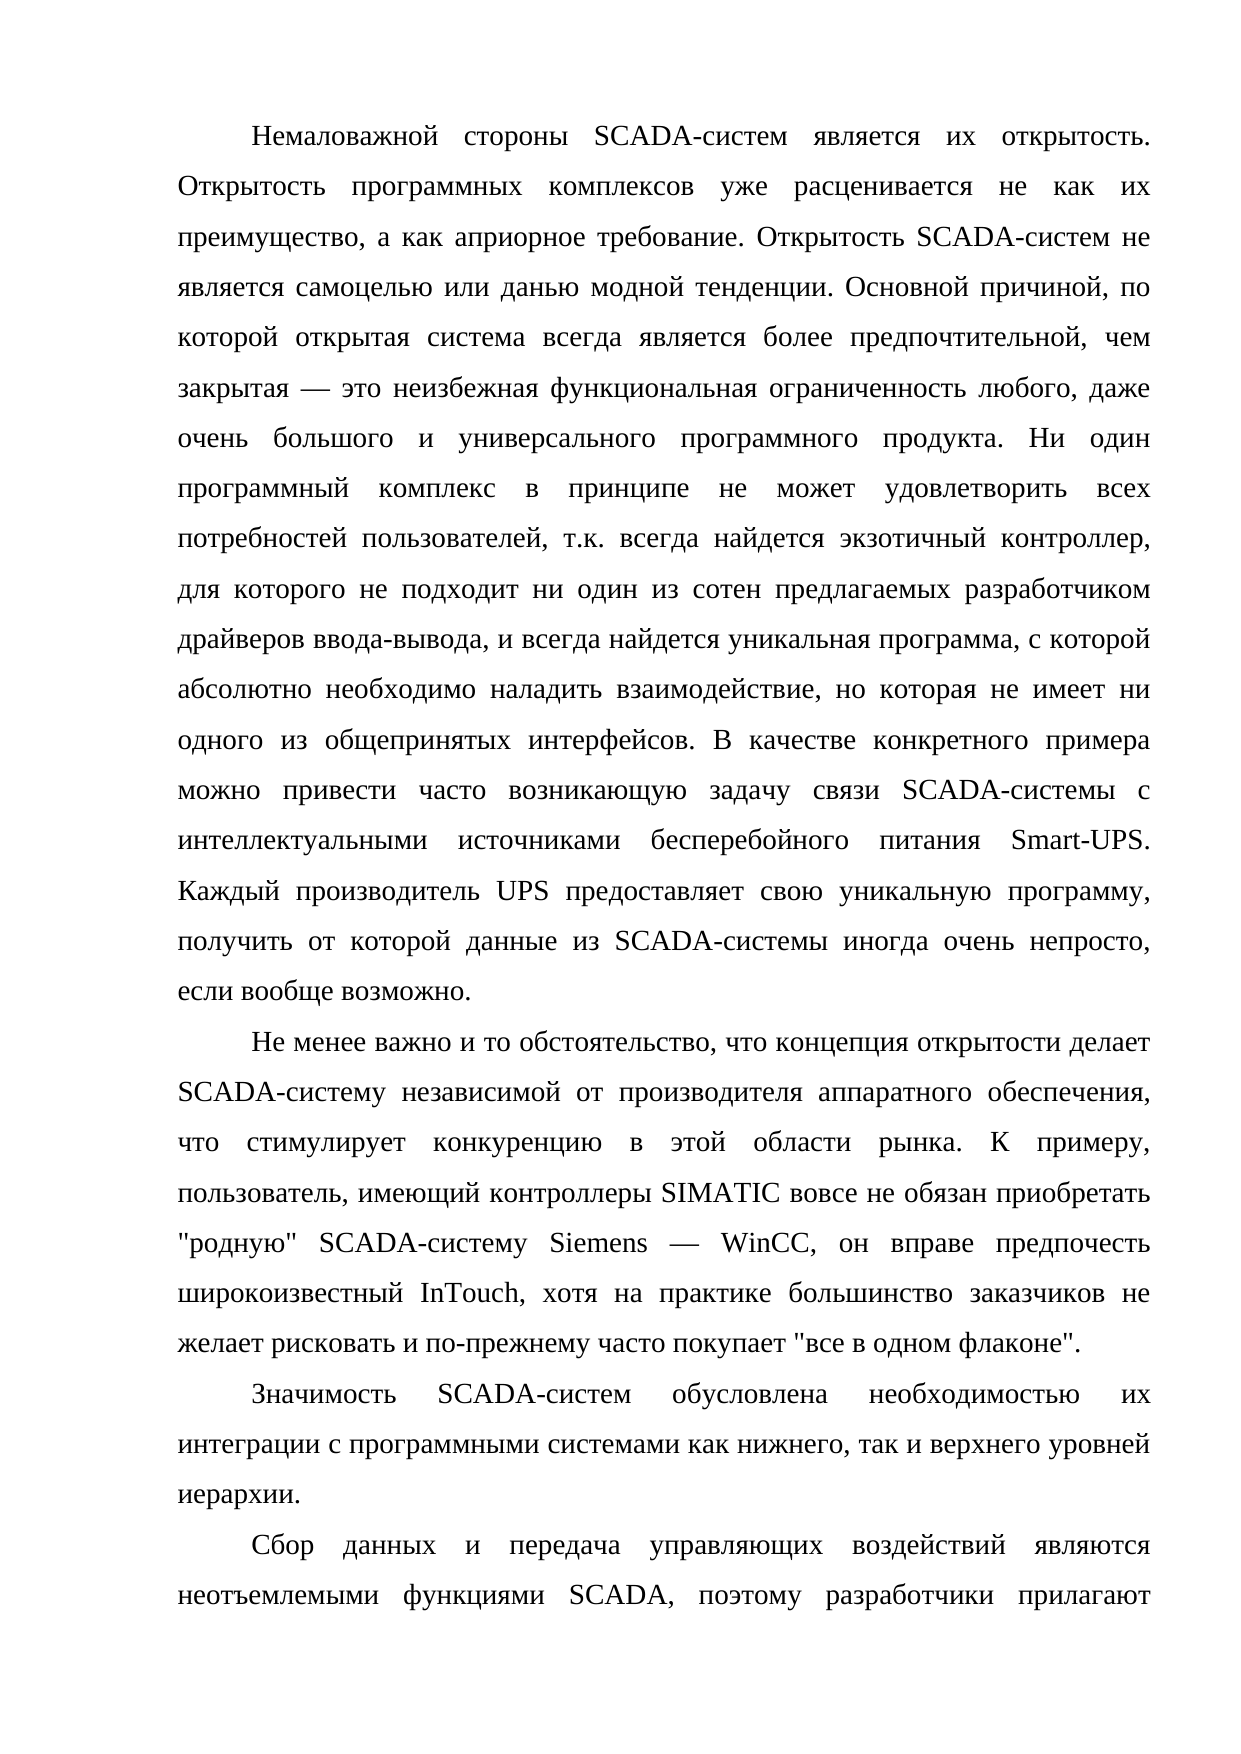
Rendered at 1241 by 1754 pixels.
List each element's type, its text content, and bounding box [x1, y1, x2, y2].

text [177, 1527, 1152, 1611]
text Значимость SCADA-систем обусловлена необходимостью их интеграции с программными системами как нижнего, так и верхнего уровней иерархии. [177, 1376, 1152, 1510]
text Немаловажной стороны SCADA-систем является их открытость. Открытость программных комплексов уже расценивается не как их преимущество, а как априорное требование. Открытость SCADA-систем не является самоцелью или данью модной тенденции. Основной причиной, по которой открытая система всегда является более предпочтительной, чем закрытая — это неизбежная функциональная ограниченность любого, даже очень большого и универсального программного продукта. Ни один программный комплекс в принципе не может удовлетворить всех потребностей пользователей, т.к. всегда найдется экзотичный контроллер, для которого не подходит ни один из сотен предлагаемых разработчиком драйверов ввода-вывода, и всегда найдется уникальная программа, с которой абсолютно необходимо наладить взаимодействие, но которая не имеет ни одного из общепринятых интерфейсов. В качестве конкретного примера можно привести часто возникающую задачу связи SCADA-системы с интеллектуальными источниками бесперебойного питания Smart-UPS. Каждый производитель UPS предоставляет свою уникальную программу, получить от которой данные из SCADA-системы иногда очень непросто, если вообще возможно. [177, 118, 1152, 1007]
text Не менее важно и то обстоятельство, что концепция открытости делает SCADA-систему независимой от производителя аппаратного обеспечения, что стимулирует конкуренцию в этой области рынка. К примеру, пользователь, имеющий контроллеры SIMATIC вовсе не обязан приобретать "родную" SCADA-систему Siemens — WinCC, он вправе предпочесть широкоизвестный InTouch, хотя на практике большинство заказчиков не желает рисковать и по-прежнему часто покупает "все в одном флаконе". [177, 1024, 1152, 1359]
